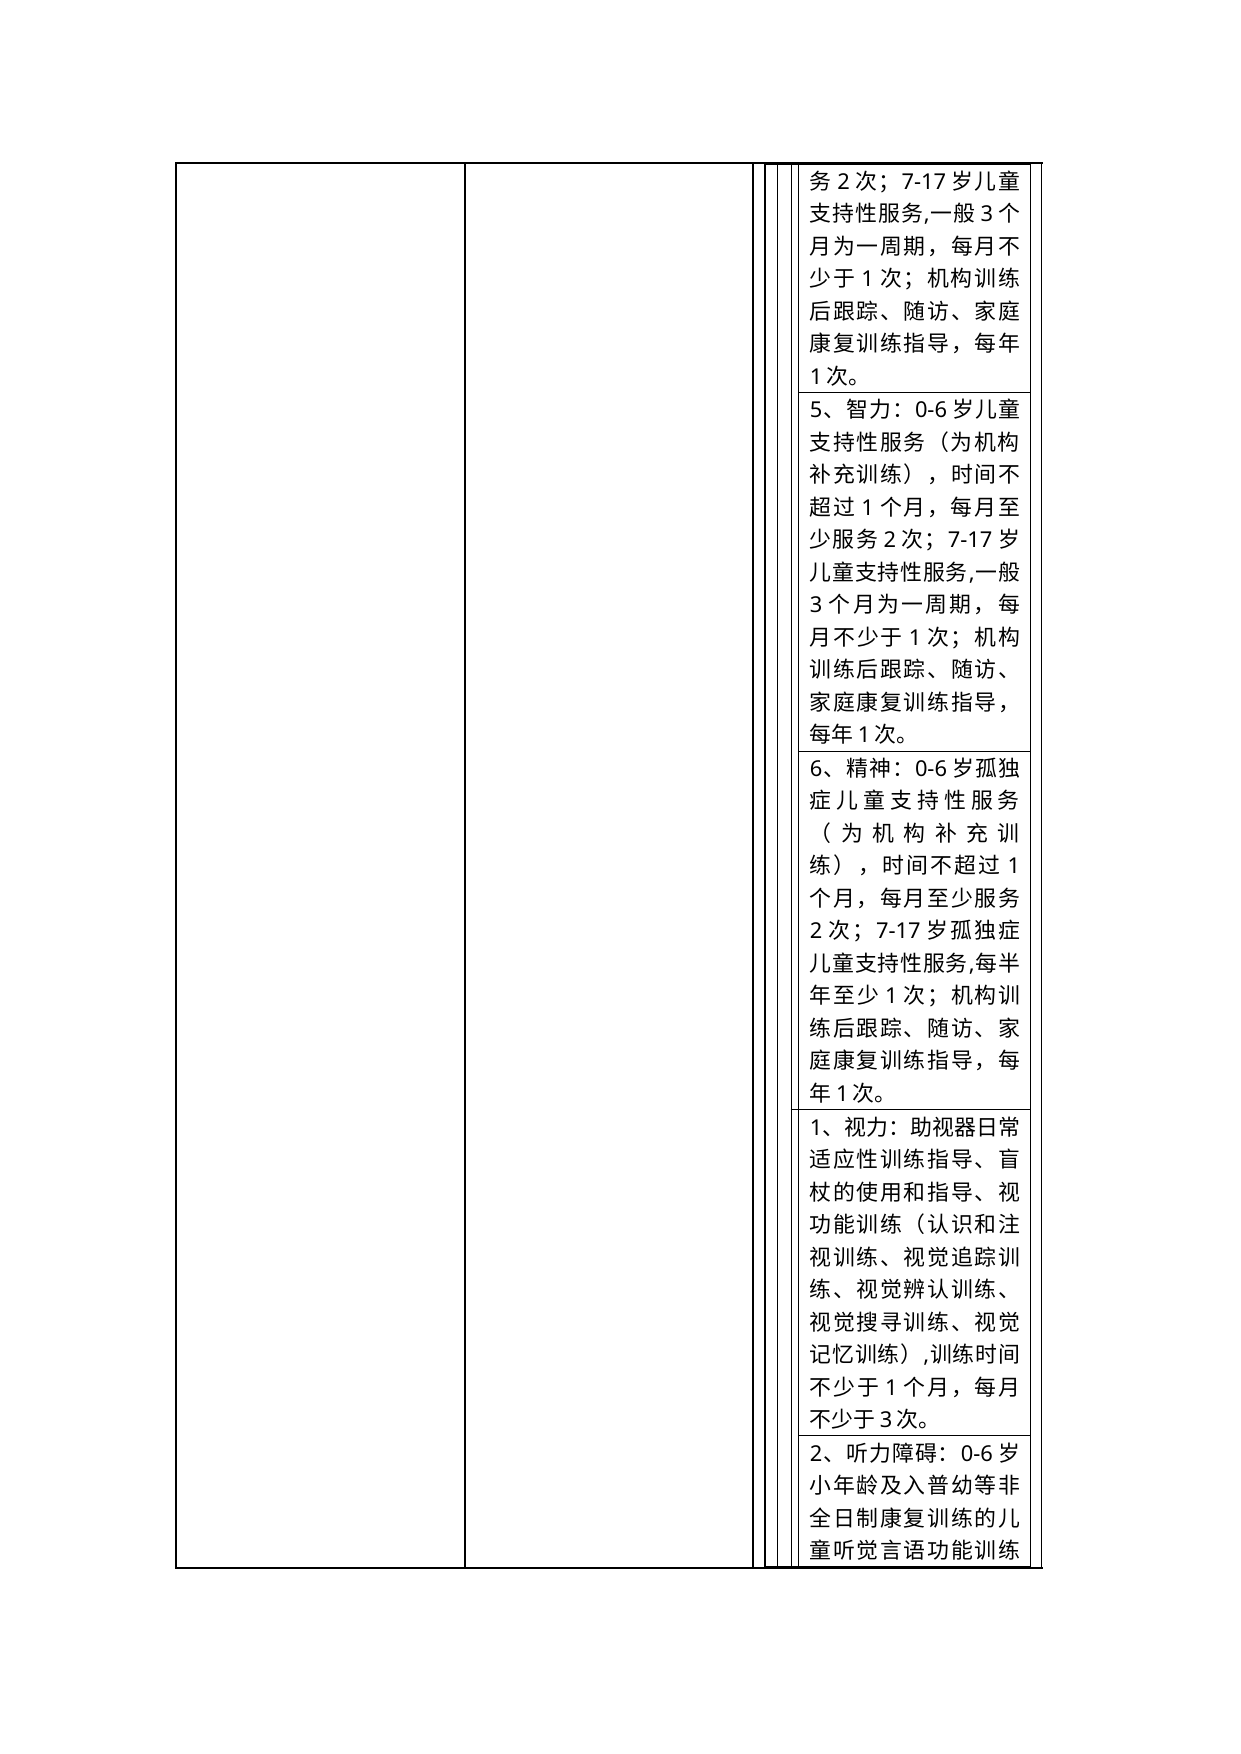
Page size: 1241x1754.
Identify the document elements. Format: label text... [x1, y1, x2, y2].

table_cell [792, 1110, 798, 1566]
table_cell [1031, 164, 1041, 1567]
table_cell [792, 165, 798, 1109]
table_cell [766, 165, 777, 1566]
table_cell 4 [177, 164, 464, 1567]
table_cell [466, 164, 752, 1567]
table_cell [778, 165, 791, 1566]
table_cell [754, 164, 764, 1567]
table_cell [799, 1436, 1030, 1566]
